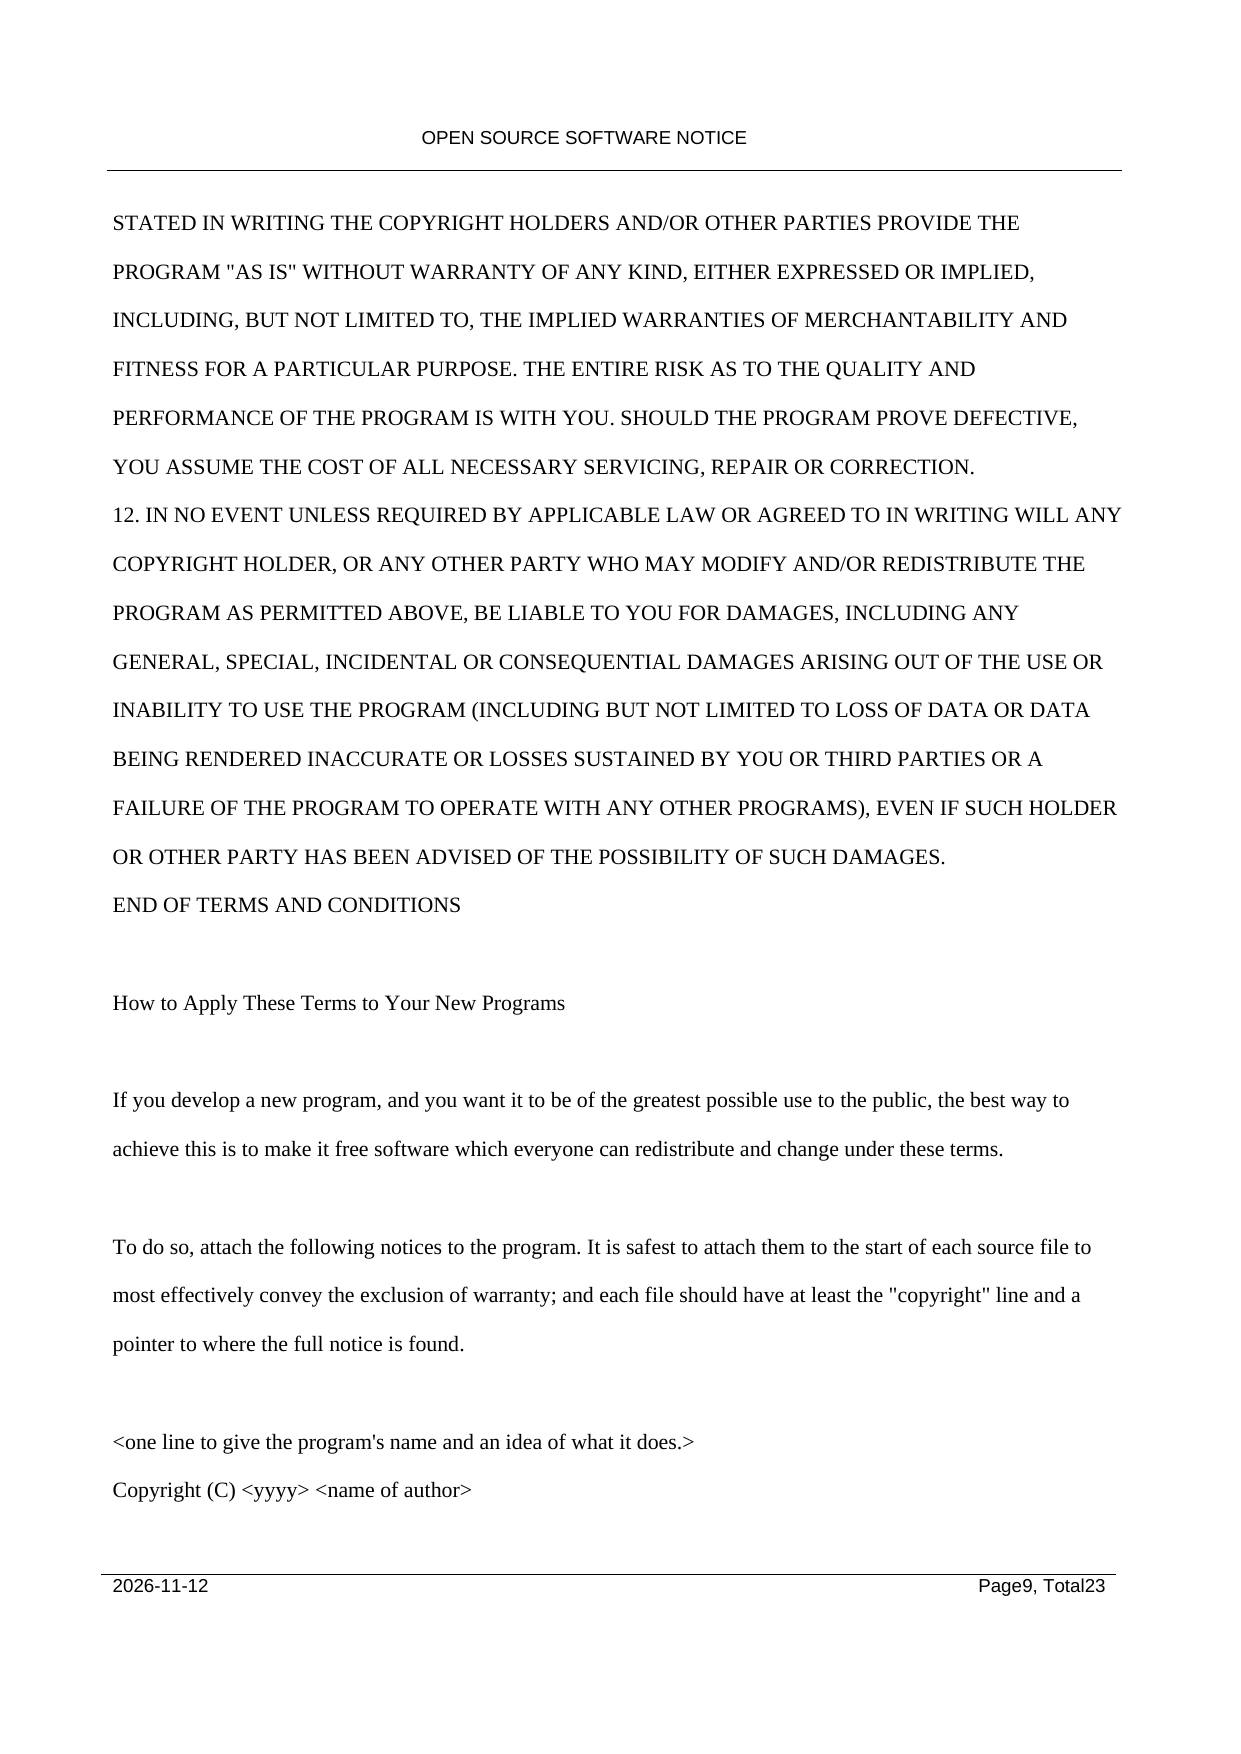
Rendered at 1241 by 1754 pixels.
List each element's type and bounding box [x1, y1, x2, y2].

text [112, 206, 1128, 1506]
